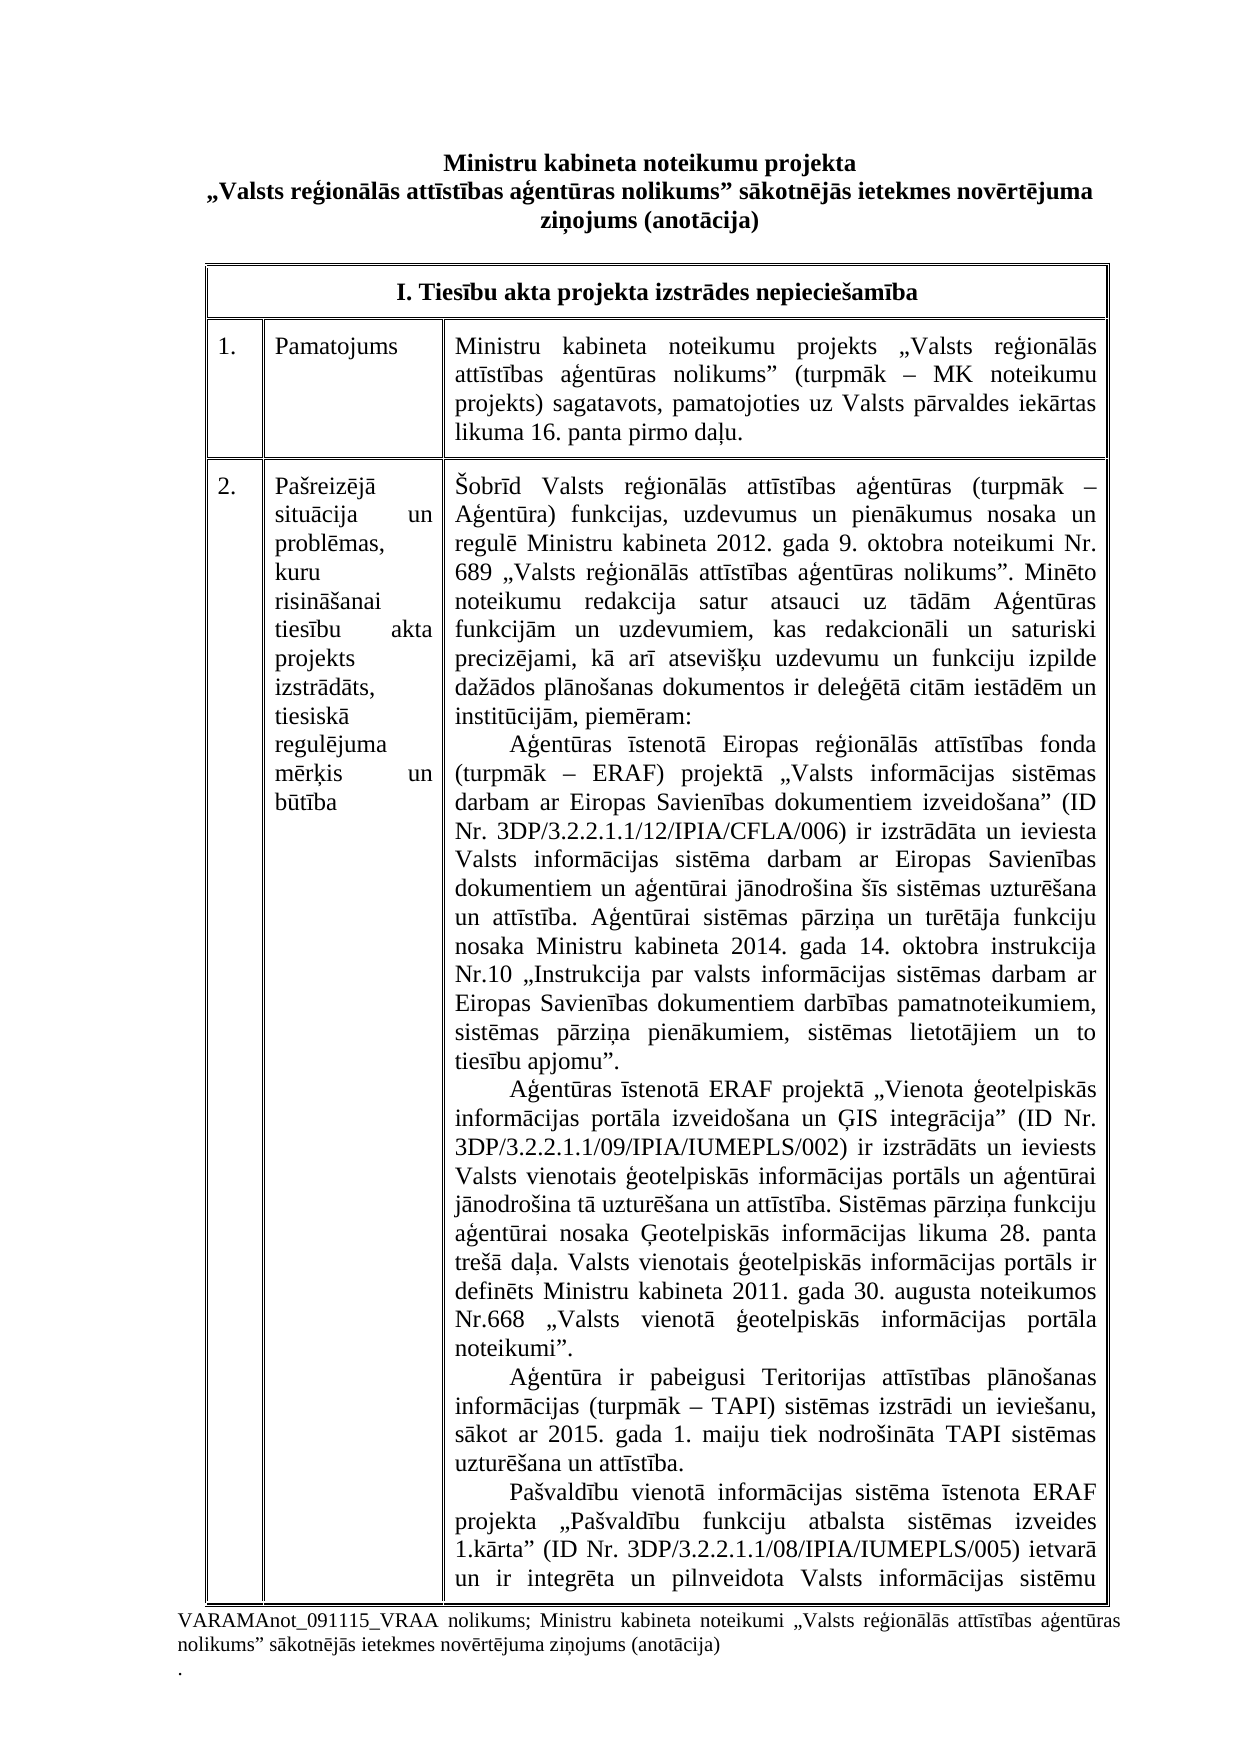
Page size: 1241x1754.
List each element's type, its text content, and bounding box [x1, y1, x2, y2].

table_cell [264, 460, 443, 1603]
text „Valsts reģionālās attīstības aģentūras nolikums” sākotnējās ietekmes novērtējuma ziņojums (anotācija) [177, 176, 1122, 234]
table_cell Pamatojums [265, 320, 442, 457]
table_cell Ministru kabineta noteikumu projekts „Valsts reģionālās attīstības aģentūras nolikums” (turpmāk – MK noteikumu projekts) sagatavots, pamatojoties uz Valsts pārvaldes iekārtas likuma 16. panta pirmo daļu. [444, 317, 1108, 457]
text Ministru kabineta noteikumu projekta [177, 148, 1122, 176]
table_cell 2. [207, 460, 264, 1603]
table_header I. Tiesību akta projekta izstrādes nepieciešamība [207, 266, 1106, 317]
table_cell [444, 457, 1108, 1603]
table_cell 1. [208, 320, 262, 457]
